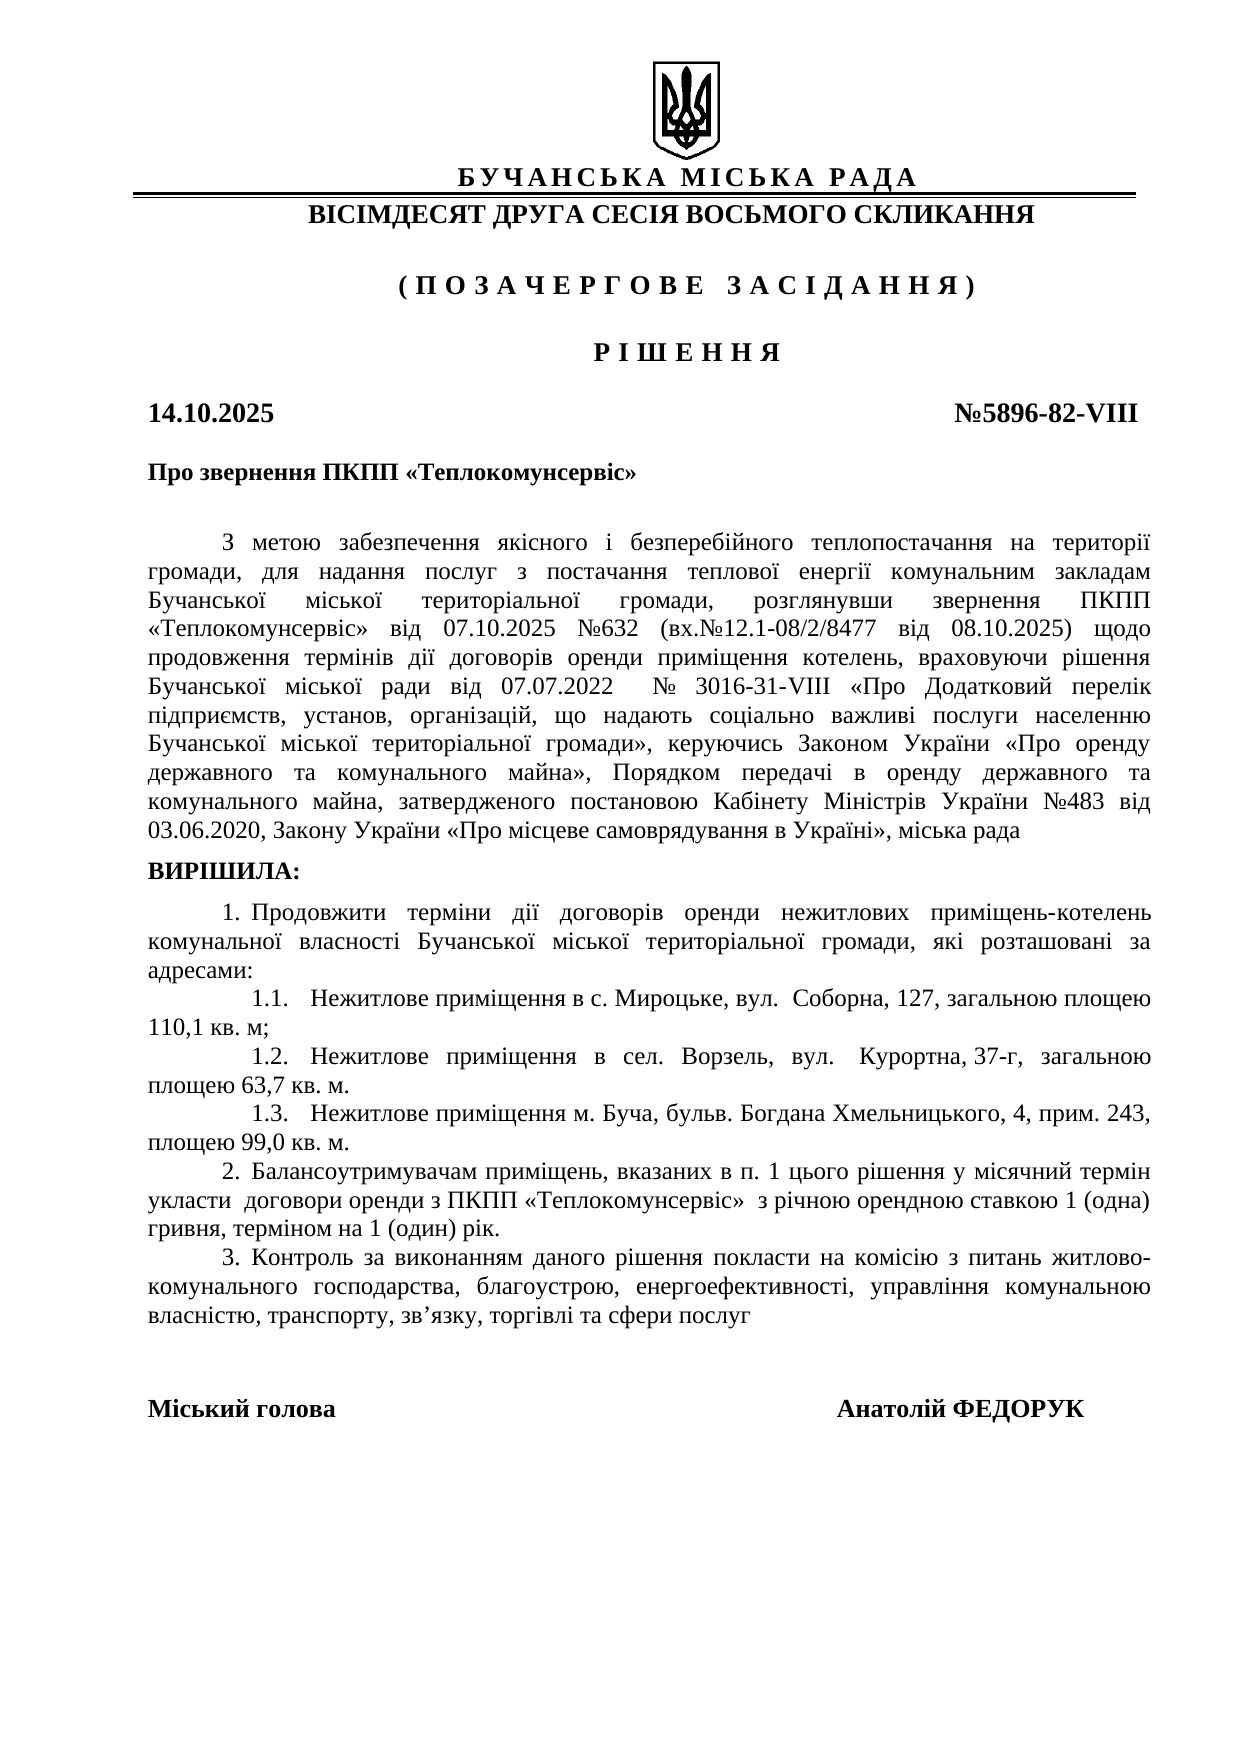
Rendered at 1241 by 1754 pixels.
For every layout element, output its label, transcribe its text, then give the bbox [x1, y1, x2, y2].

text РІШЕННЯ [148, 336, 1152, 367]
list Нежитлове приміщення м. Буча, бульв. Богдана Хмельницького, 4, прим. 243, площею 99,0 кв. м. [148, 1098, 1152, 1156]
picture [651, 60, 722, 161]
list Нежитлове приміщення в сел. Ворзель, вул. Курортна, 37-г, загальною площею 63,7 кв. м. [148, 1041, 1152, 1098]
text БУЧАНСЬКА МІСЬКА РАДА [148, 161, 1152, 192]
list Нежитлове приміщення в с. Мироцьке, вул. Соборна, 127, загальною площею 110,1 кв. м; [148, 983, 1152, 1041]
list Балансоутримувачам приміщень, вказаних в п. 1 цього рішення у місячний термін укласти договори оренди з ПКПП «Теплокомунсервіс» з річною орендною ставкою 1 (одна) гривня, терміном на 1 (один) рік. [148, 1156, 1152, 1242]
text З метою забезпечення якісного і безперебійного теплопостачання на території громади, для надання послуг з постачання теплової енергії комунальним закладам Бучанської міської територіальної громади, розглянувши звернення ПКПП «Теплокомунсервіс» від 07.10.2025 №632 (вх.№12.1-08/2/8477 від 08.10.2025) щодо продовження термінів дії договорів оренди приміщення котелень, враховуючи рішення Бучанської міської ради від 07.07.2022 № 3016-31-VIII «Про Додатковий перелік підприємств, установ, організацій, що надають соціально важливі послуги населенню Бучанської міської територіальної громади», керуючись Законом України «Про оренду державного та комунального майна», Порядком передачі в оренду державного та комунального майна, затвердженого постановою Кабінету Міністрів України №483 від 03.06.2020, Закону України «Про місцеве самоврядування в Україні», міська рада [148, 527, 1152, 843]
text 14.10.2025 №5896-82-VIIІ [148, 396, 1152, 428]
text Міський голова Анатолій ФЕДОРУК [148, 1393, 1152, 1423]
list Контроль за виконанням даного рішення покласти на комісію з питань житлово-комунального господарства, благоустрою, енергоефективності, управління комунальною власністю, транспорту, зв’язку, торгівлі та сфери послуг [148, 1242, 1152, 1328]
list Продовжити терміни дії договорів оренди нежитлових приміщень-котелень комунальної власності Бучанської міської територіальної громади, які розташовані за адресами: [148, 897, 1152, 983]
text ВИРІШИЛА: [148, 856, 1152, 885]
text (ПОЗАЧЕРГОВЕ ЗАСІДАННЯ) [148, 269, 1152, 300]
text Про звернення ПКПП «Теплокомунсервіс» [148, 457, 1152, 486]
table_header ВІСІМДЕСЯТ ДРУГА СЕСІЯ ВОСЬМОГО СКЛИКАННЯ [133, 198, 1136, 233]
